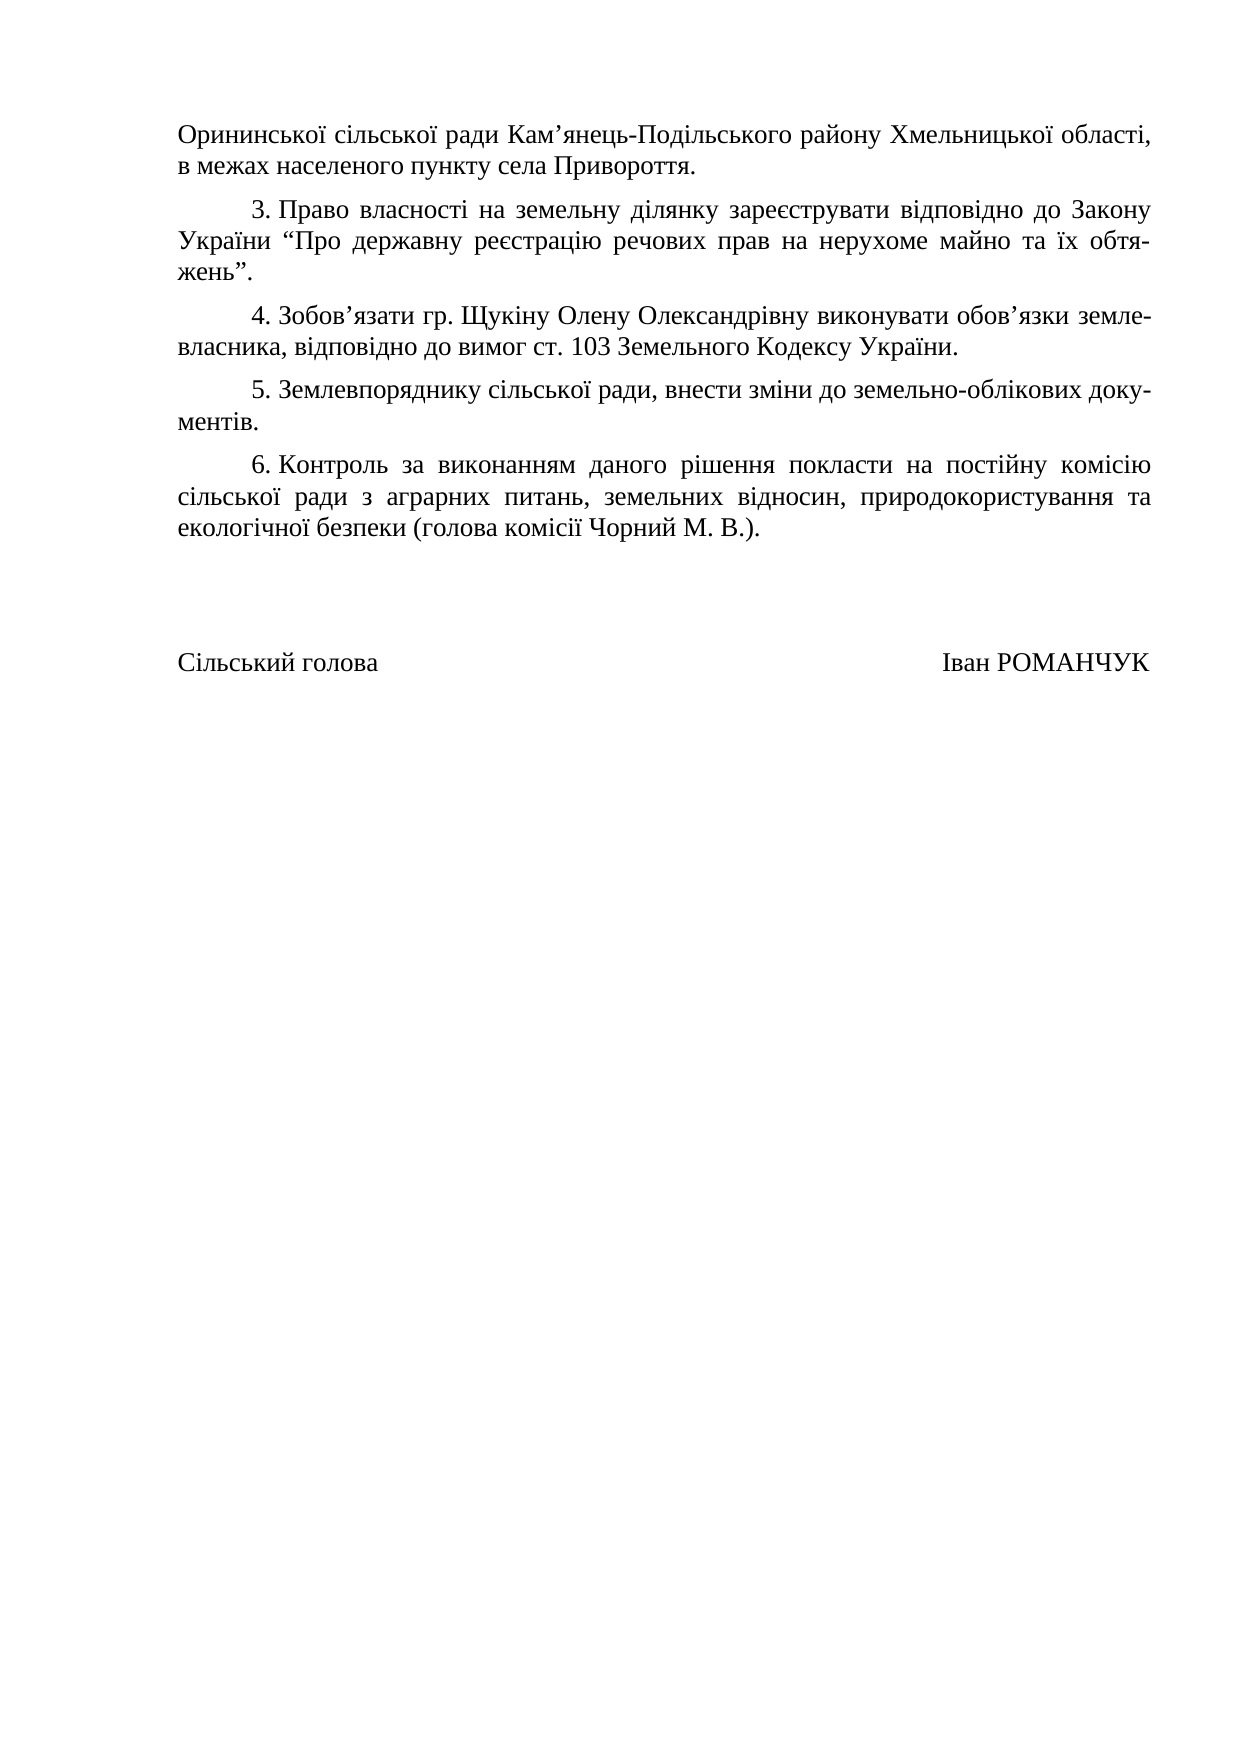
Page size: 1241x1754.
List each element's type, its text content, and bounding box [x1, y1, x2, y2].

text Сільський голова Іван РОМАНЧУК [177, 646, 1152, 677]
text 6. Контроль за виконанням даного рішення покласти на постійну комісію сільської ради з аграрних питань, земельних відносин, природокористування та екологічної безпеки (голова комісії Чорний М. В.). [177, 448, 1152, 542]
text 5. Землевпоряднику сільської ради, внести зміни до земельно-облікових доку-ментів. [177, 374, 1152, 436]
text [177, 118, 1152, 180]
text 3. Право власності на земельну ділянку зареєструвати відповідно до Закону України “Про державну реєстрацію речових прав на нерухоме майно та їх обтя-жень”. [177, 193, 1152, 286]
text 4. Зобов’язати гр. Щукіну Олену Олександрівну виконувати обов’язки земле-власника, відповідно до вимог ст. 103 Земельного Кодексу України. [177, 299, 1152, 361]
